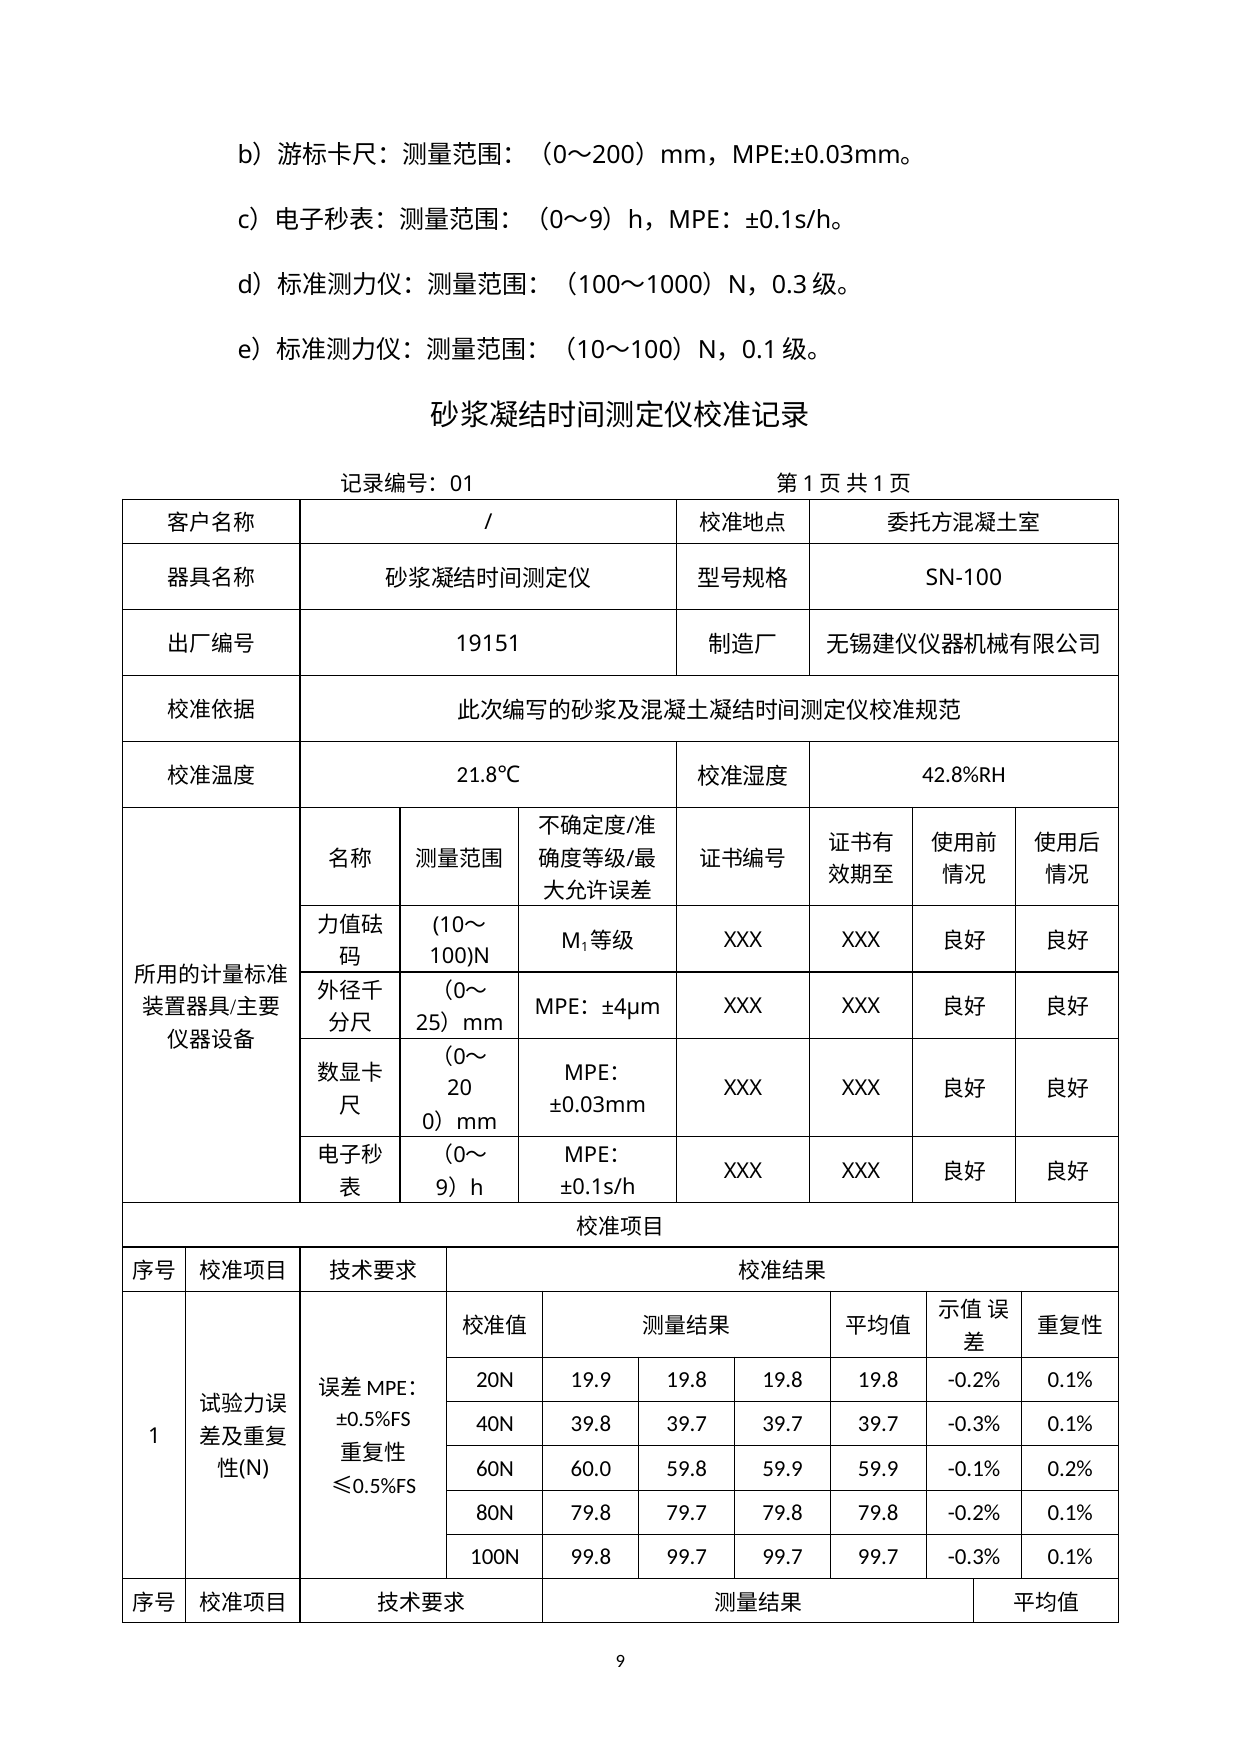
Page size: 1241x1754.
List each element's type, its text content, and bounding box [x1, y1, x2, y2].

table_cell 79.7 [639, 1491, 734, 1534]
table_cell 名称 [301, 808, 399, 905]
table_cell 测量范围 [401, 808, 518, 905]
table_cell 技术要求 [301, 1248, 446, 1291]
table_cell 型号规格 [677, 544, 809, 609]
table_cell XXX [677, 973, 809, 1037]
text 记录编号：01 第1页 共1页 [187, 466, 1053, 498]
table_cell MPE：±0.1s/h [519, 1137, 676, 1202]
table_cell 19.9 [543, 1358, 638, 1401]
table_cell 制造厂 [677, 610, 809, 675]
table_cell 0.1% [1022, 1535, 1118, 1578]
table_cell 59.9 [831, 1446, 926, 1489]
table_cell （0～200）mm [401, 1039, 518, 1136]
table_cell 良好 [913, 906, 1015, 971]
table_cell 60.0 [543, 1446, 638, 1489]
table_cell 校准湿度 [677, 742, 809, 807]
table_cell 39.7 [639, 1402, 734, 1445]
table_cell 良好 [913, 1039, 1015, 1136]
table_cell SN-100 [810, 544, 1118, 609]
table_cell 砂浆凝结时间测定仪 [301, 544, 676, 609]
table_cell 19151 [301, 610, 676, 675]
table_cell 力值砝码 [301, 906, 399, 971]
text e）标准测力仪：测量范围：（10～100）N，0.1级。 [187, 315, 1053, 380]
table_cell 校准结果 [447, 1248, 1118, 1291]
table_cell 所用的计量标准装置器具/主要仪器设备 [123, 808, 299, 1202]
table_header 委托方混凝土室 [810, 500, 1118, 543]
text 砂浆凝结时间测定仪校准记录 [187, 380, 1053, 445]
table_cell 此次编写的砂浆及混凝土凝结时间测定仪校准规范 [301, 676, 1118, 741]
table_cell 电子秒表 [301, 1137, 399, 1202]
table_cell 79.8 [543, 1491, 638, 1534]
table_cell XXX [677, 906, 809, 971]
table_cell 0.2% [1022, 1446, 1118, 1489]
table_cell 序号 [123, 1579, 185, 1622]
table_cell 40N [447, 1402, 542, 1445]
table_cell 数显卡尺 [301, 1039, 399, 1136]
table_cell 使用前情况 [913, 808, 1015, 905]
table_cell 99.8 [543, 1535, 638, 1578]
table_cell 19.8 [639, 1358, 734, 1401]
table_cell 良好 [1016, 906, 1118, 971]
table_cell 良好 [1016, 973, 1118, 1037]
table_cell 39.8 [543, 1402, 638, 1445]
table_cell 校准依据 [123, 676, 299, 741]
table_cell XXX [677, 1039, 809, 1136]
table_cell 校准项目 [186, 1579, 299, 1622]
table_cell 59.9 [735, 1446, 830, 1489]
table_cell 使用后情况 [1016, 808, 1118, 905]
table_cell 99.7 [639, 1535, 734, 1578]
table_cell -0.3% [927, 1402, 1021, 1445]
table_cell XXX [810, 906, 912, 971]
table_cell 0.1% [1022, 1491, 1118, 1534]
text b）游标卡尺：测量范围：（0～200）mm，MPE:±0.03mm。 [187, 120, 1053, 185]
table_cell 42.8%RH [810, 742, 1118, 807]
table_cell -0.1% [927, 1446, 1021, 1489]
table_cell 79.8 [735, 1491, 830, 1534]
table_cell 测量结果 [543, 1579, 973, 1622]
table_cell 60N [447, 1446, 542, 1489]
table_cell 良好 [913, 1137, 1015, 1202]
table_cell 59.8 [639, 1446, 734, 1489]
table_cell 良好 [913, 973, 1015, 1037]
table_cell 序号 [123, 1248, 185, 1291]
table_cell 79.8 [831, 1491, 926, 1534]
table_cell MPE：±0.03mm [519, 1039, 676, 1136]
table_cell 100N [447, 1535, 542, 1578]
table_cell （0～9）h [401, 1137, 518, 1202]
table_cell 无锡建仪仪器机械有限公司 [810, 610, 1118, 675]
table_cell (10～100)N [401, 906, 518, 971]
table_cell MPE：±4μm [519, 973, 676, 1037]
table_cell 0.1% [1022, 1402, 1118, 1445]
text d）标准测力仪：测量范围：（100～1000）N，0.3级。 [187, 250, 1053, 315]
table_cell 试验力误差及重复性(N) [186, 1292, 299, 1578]
table_cell -0.2% [927, 1358, 1021, 1401]
table_cell XXX [677, 1137, 809, 1202]
table_cell 20N [447, 1358, 542, 1401]
table_cell -0.2% [927, 1491, 1021, 1534]
table_cell 19.8 [735, 1358, 830, 1401]
text c）电子秒表：测量范围：（0～9）h，MPE：±0.1s/h。 [187, 185, 1053, 250]
table_cell （0～25）mm [401, 973, 518, 1037]
table_cell 证书有效期至 [810, 808, 912, 905]
table_cell 39.7 [831, 1402, 926, 1445]
table_cell 校准温度 [123, 742, 299, 807]
table_cell 测量结果 [543, 1292, 830, 1357]
table_cell 平均值 [831, 1292, 926, 1357]
table_cell M1等级 [519, 906, 676, 971]
table_cell 19.8 [831, 1358, 926, 1401]
table_cell 0.1% [1022, 1358, 1118, 1401]
table_cell 校准值 [447, 1292, 542, 1357]
table_cell 1 [123, 1292, 185, 1578]
table_cell 良好 [1016, 1039, 1118, 1136]
table_cell 器具名称 [123, 544, 299, 609]
table_cell 99.7 [831, 1535, 926, 1578]
table_cell 误差MPE：±0.5%FS 重复性≤0.5%FS [301, 1292, 446, 1578]
table_cell 21.8℃ [301, 742, 676, 807]
table_cell 校准项目 [123, 1203, 1118, 1246]
table_cell 技术要求 [301, 1579, 542, 1622]
table_cell 不确定度/准确度等级/最大允许误差 [519, 808, 676, 905]
table_cell 出厂编号 [123, 610, 299, 675]
table_cell 证书编号 [677, 808, 809, 905]
table_cell 99.7 [735, 1535, 830, 1578]
table_header 校准地点 [677, 500, 809, 543]
table_cell 39.7 [735, 1402, 830, 1445]
table_cell 重复性 [1022, 1292, 1118, 1357]
table_cell 良好 [1016, 1137, 1118, 1202]
table_cell XXX [810, 1137, 912, 1202]
table_cell -0.3% [927, 1535, 1021, 1578]
table_cell XXX [810, 1039, 912, 1136]
table_cell 外径千分尺 [301, 973, 399, 1037]
table_cell 80N [447, 1491, 542, 1534]
table_header / [301, 500, 676, 543]
table_cell 校准项目 [186, 1248, 299, 1291]
table_header 客户名称 [123, 500, 299, 543]
table_cell 平均值 [974, 1579, 1118, 1622]
table_cell 示值 误差 [927, 1292, 1021, 1357]
table_cell XXX [810, 973, 912, 1037]
